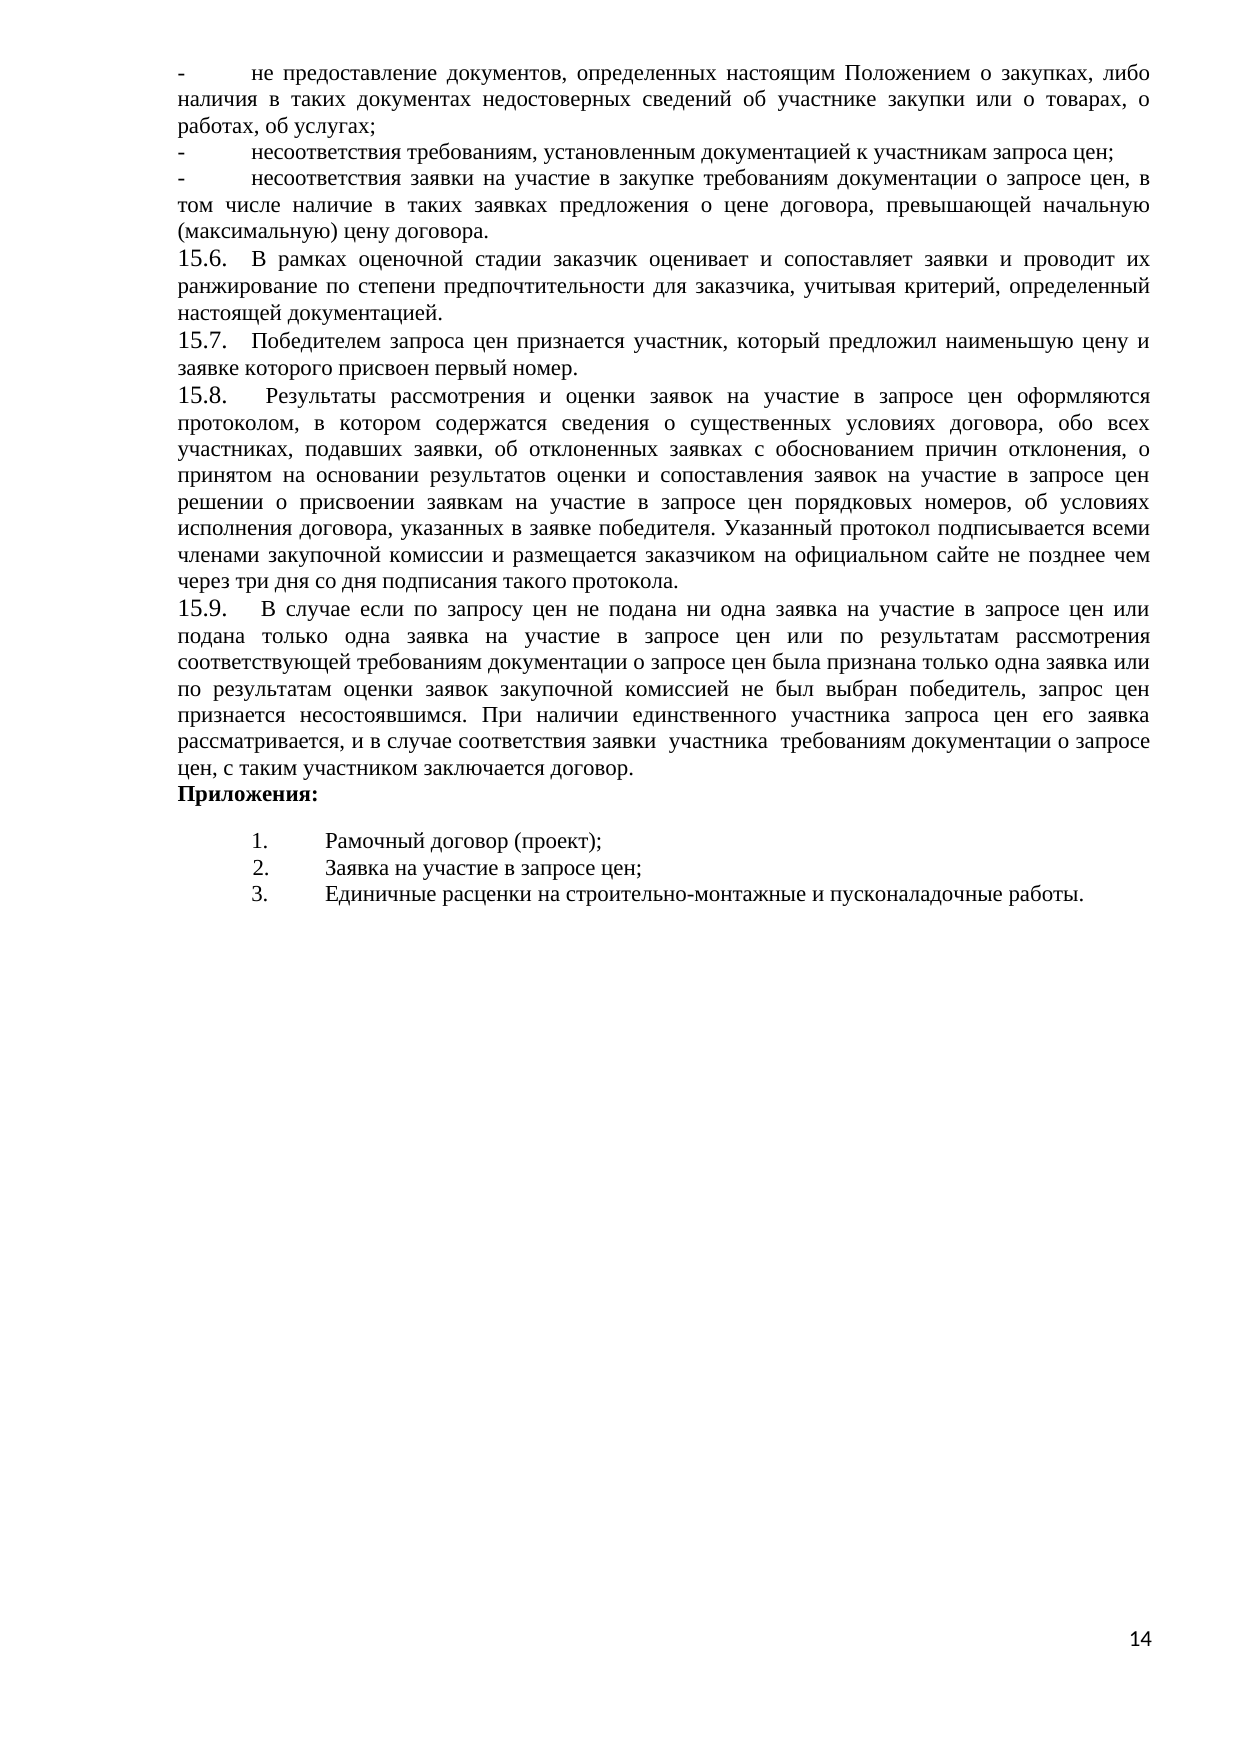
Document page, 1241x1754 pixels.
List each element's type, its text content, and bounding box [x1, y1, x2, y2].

list Победителем запроса цен признается участник, который предложил наименьшую цену и заявке которого присвоен первый номер. [177, 325, 1152, 380]
list несоответствия заявки на участие в закупке требованиям документации о запросе цен, в том числе наличие в таких заявках предложения о цене договора, превышающей начальную (максимальную) цену договора. [177, 164, 1152, 243]
text Приложения: [177, 780, 1152, 807]
list Рамочный договор (проект); [251, 827, 1152, 854]
list Единичные расценки на строительно-монтажные и пусконаладочные работы. [251, 880, 1152, 906]
list В рамках оценочной стадии заказчик оценивает и сопоставляет заявки и проводит их ранжирование по степени предпочтительности для заказчика, учитывая критерий, определенный настоящей документацией. [177, 243, 1152, 325]
list В случае если по запросу цен не подана ни одна заявка на участие в запросе цен или подана только одна заявка на участие в запросе цен или по результатам рассмотрения соответствующей требованиям документации о запросе цен была признана только одна заявка или по результатам оценки заявок закупочной комиссией не был выбран победитель, запрос цен признается несостоявшимся. При наличии единственного участника запроса цен его заявка рассматривается, и в случае соответствия заявки участника требованиям документации о запросе цен, с таким участником заключается договор. [177, 593, 1152, 780]
list не предоставление документов, определенных настоящим Положением о закупках, либо наличия в таких документах недостоверных сведений об участнике закупки или о товарах, о работах, об услугах; [177, 59, 1152, 138]
list Результаты рассмотрения и оценки заявок на участие в запросе цен оформляются протоколом, в котором содержатся сведения о существенных условиях договора, обо всех участниках, подавших заявки, об отклоненных заявках с обоснованием причин отклонения, о принятом на основании результатов оценки и сопоставления заявок на участие в запросе цен решении о присвоении заявкам на участие в запросе цен порядковых номеров, об условиях исполнения договора, указанных в заявке победителя. Указанный протокол подписывается всеми членами закупочной комиссии и размещается заказчиком на официальном сайте не позднее чем через три дня со дня подписания такого протокола. [177, 380, 1152, 593]
list несоответствия требованиям, установленным документацией к участникам запроса цен; [177, 138, 1152, 164]
list Заявка на участие в запросе цен; [252, 854, 1152, 880]
